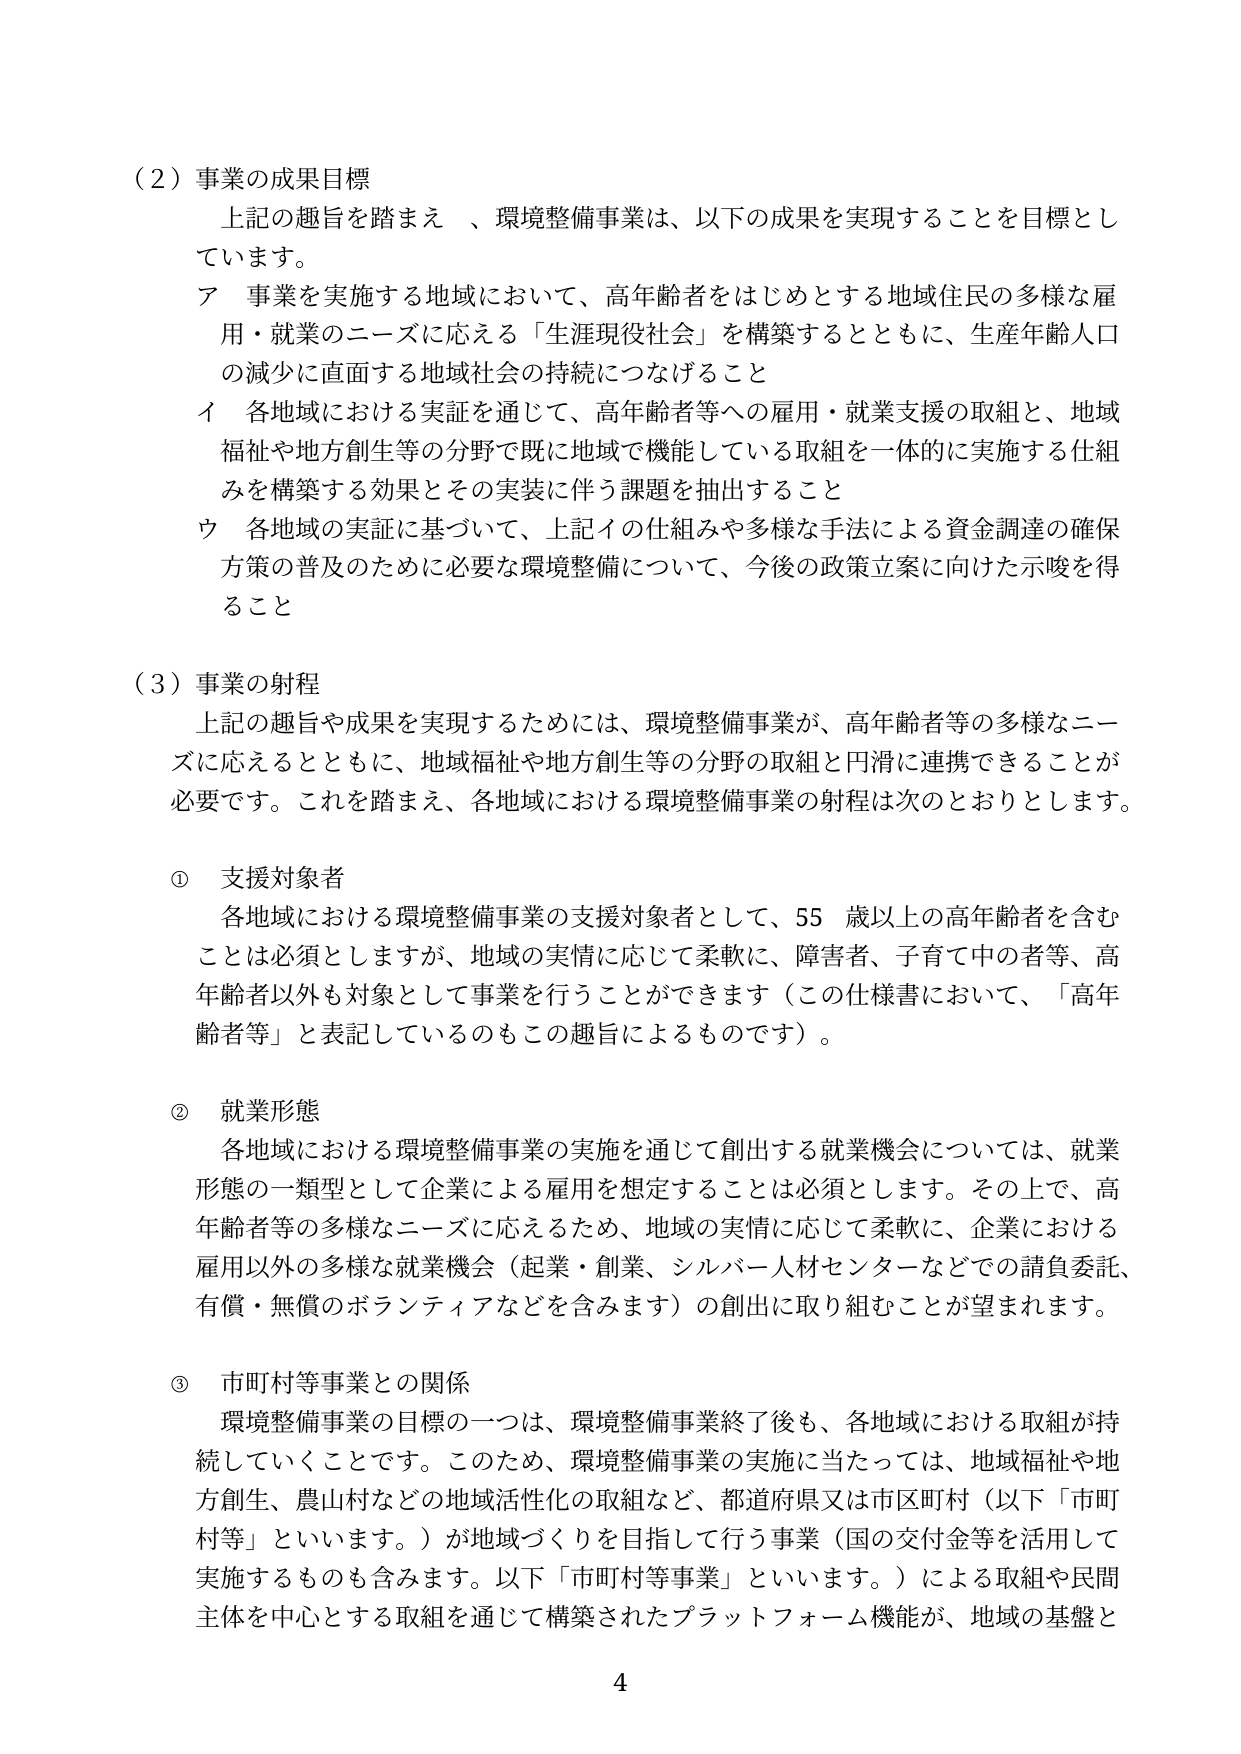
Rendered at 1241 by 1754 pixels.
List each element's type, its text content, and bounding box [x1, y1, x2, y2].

subtitle （３）事業の射程 [120, 663, 1120, 702]
text イ 各地域における実証を通じて、高年齢者等への雇用・就業支援の取組と、地域福祉や地方創生等の分野で既に地域で機能している取組を一体的に実施する仕組みを構築する効果とその実装に伴う課題を抽出すること [170, 391, 1120, 508]
text ア 事業を実施する地域において、高年齢者をはじめとする地域住民の多様な雇用・就業のニーズに応える「生涯現役社会」を構築するとともに、生産年齢人口の減少に直面する地域社会の持続につなげること [170, 275, 1120, 391]
text ウ 各地域の実証に基づいて、上記イの仕組みや多様な手法による資金調達の確保方策の普及のために必要な環境整備について、今後の政策立案に向けた示唆を得ること [170, 508, 1120, 624]
text ③ 市町村等事業との関係 [161, 1363, 1120, 1401]
text 上記の趣旨を踏まえ、環境整備事業は、以下の成果を実現することを目標としています。 [170, 197, 1120, 275]
text 上記の趣旨や成果を実現するためには、環境整備事業が、高年齢者等の多様なニーズに応えるとともに、地域福祉や地方創生等の分野の取組と円滑に連携できることが必要です。これを踏まえ、各地域における環境整備事業の射程は次のとおりとします。 [161, 702, 1120, 819]
text 各地域における環境整備事業の支援対象者として、55歳以上の高年齢者を含むことは必須としますが、地域の実情に応じて柔軟に、障害者、子育て中の者等、高年齢者以外も対象として事業を行うことができます（この仕様書において、「高年齢者等」と表記しているのもこの趣旨によるものです）。 [179, 896, 1120, 1052]
subtitle （２）事業の成果目標 [120, 158, 1120, 197]
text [179, 1401, 1120, 1634]
text 各地域における環境整備事業の実施を通じて創出する就業機会については、就業形態の一類型として企業による雇用を想定することは必須とします。その上で、高年齢者等の多様なニーズに応えるため、地域の実情に応じて柔軟に、企業における雇用以外の多様な就業機会（起業・創業、シルバー人材センターなどでの請負委託、有償・無償のボランティアなどを含みます）の創出に取り組むことが望まれます。 [179, 1129, 1120, 1324]
text ② 就業形態 [161, 1091, 1120, 1129]
text ① 支援対象者 [161, 857, 1120, 896]
